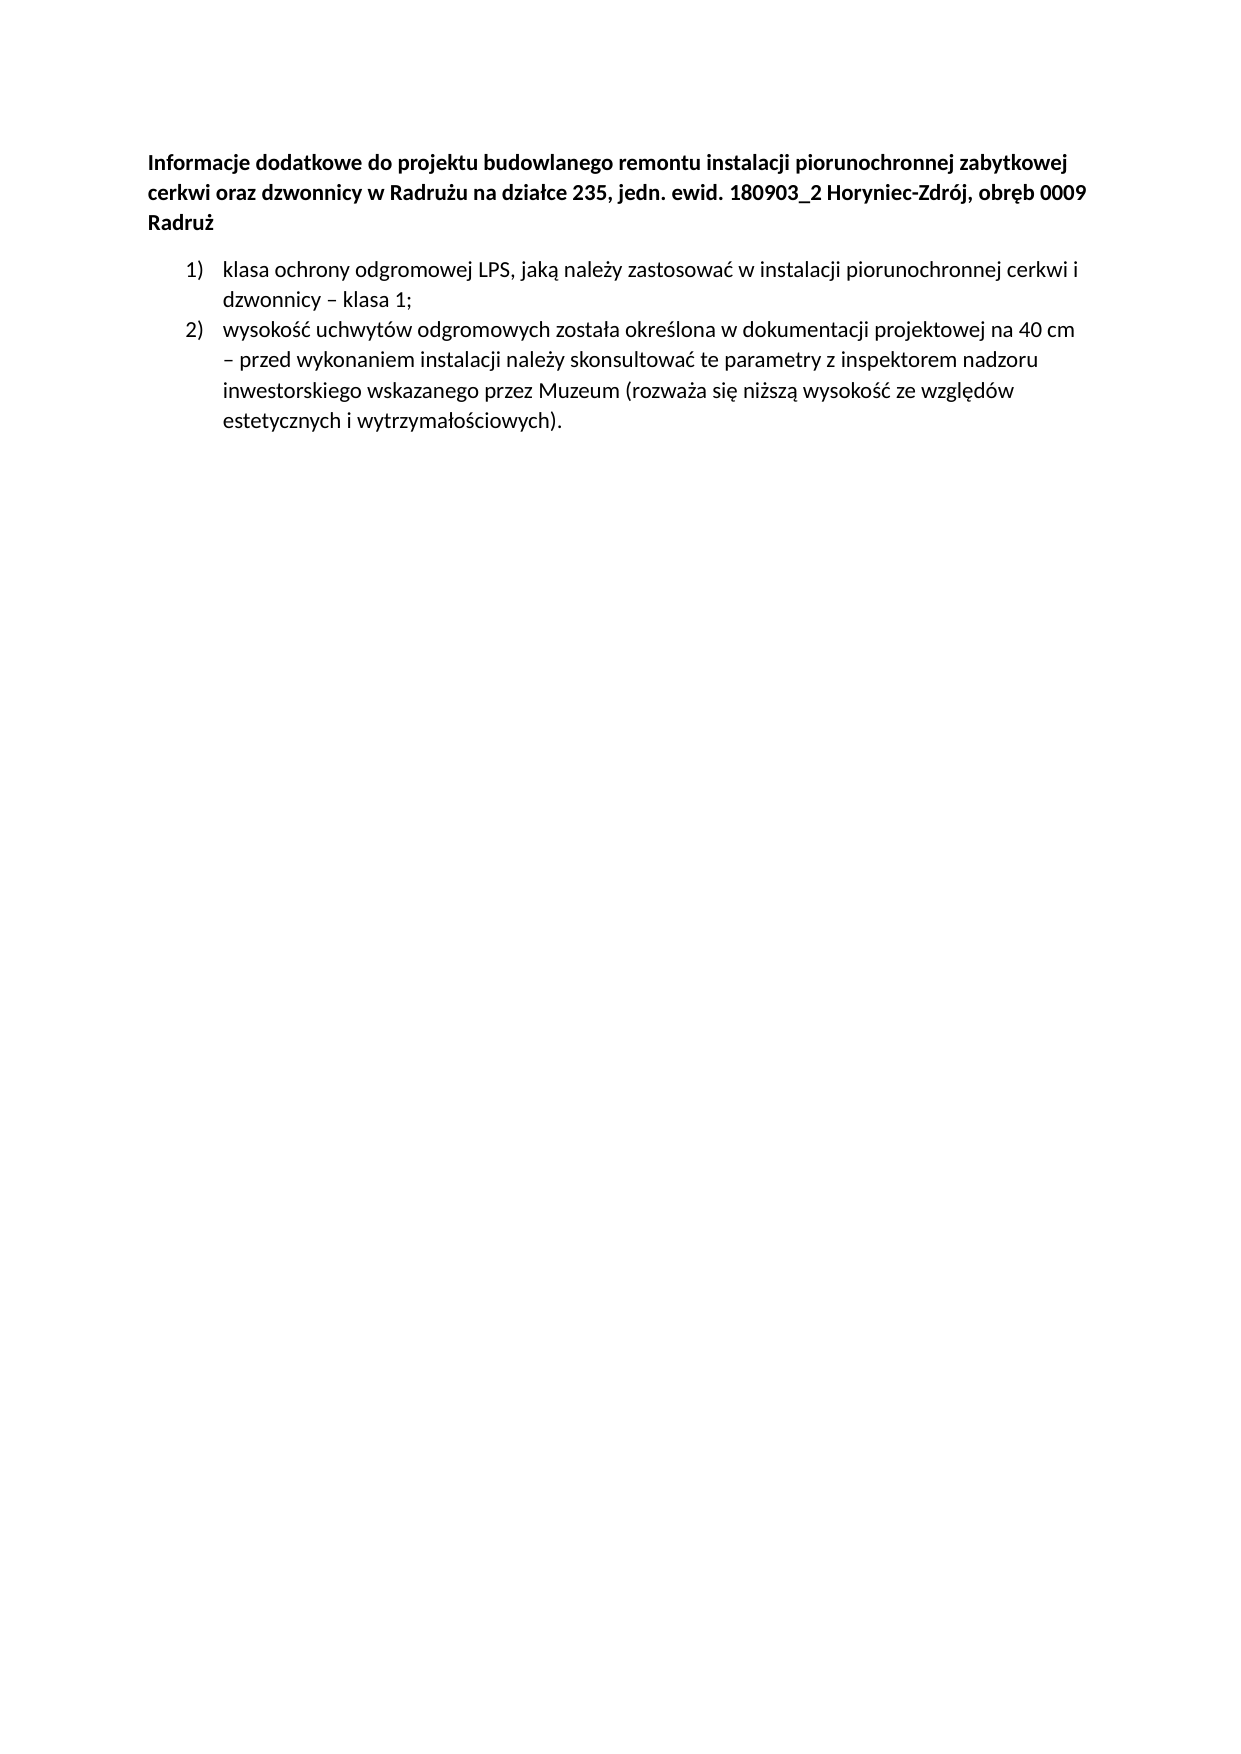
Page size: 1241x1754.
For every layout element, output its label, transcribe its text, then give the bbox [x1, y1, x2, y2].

list klasa ochrony odgromowej LPS, jaką należy zastosować w instalacji piorunochronnej cerkwi i dzwonnicy – klasa 1; [185, 255, 1093, 313]
list wysokość uchwytów odgromowych została określona w dokumentacji projektowej na 40 cm – przed wykonaniem instalacji należy skonsultować te parametry z inspektorem nadzoru inwestorskiego wskazanego przez Muzeum (rozważa się niższą wysokość ze względów estetycznych i wytrzymałościowych). [185, 315, 1093, 434]
text Informacje dodatkowe do projektu budowlanego remontu instalacji piorunochronnej zabytkowej cerkwi oraz dzwonnicy w Radrużu na działce 235, jedn. ewid. 180903_2 Horyniec-Zdrój, obręb 0009 Radruż [148, 148, 1093, 236]
